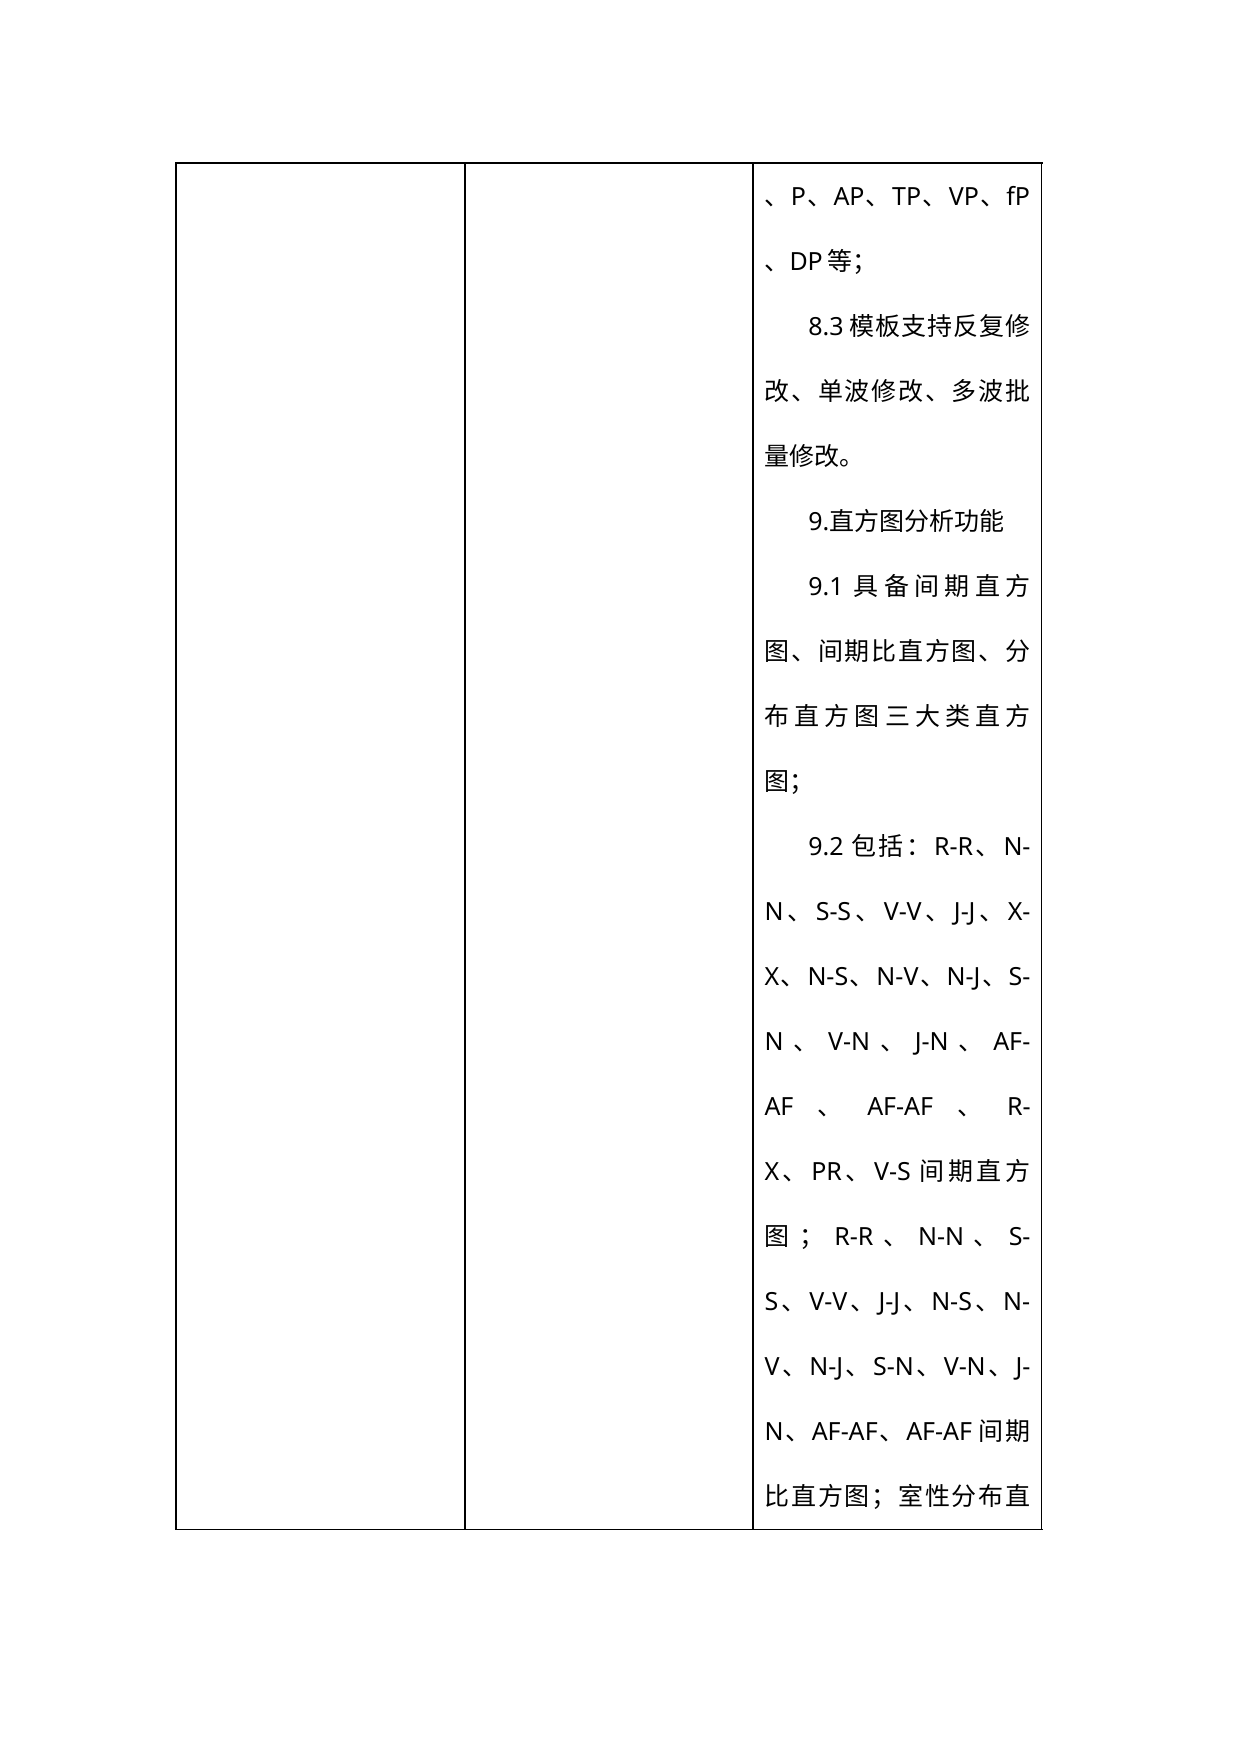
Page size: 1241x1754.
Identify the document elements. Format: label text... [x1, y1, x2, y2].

table_cell 9 [466, 164, 752, 1528]
table_cell [177, 164, 464, 1528]
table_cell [754, 164, 1041, 1528]
